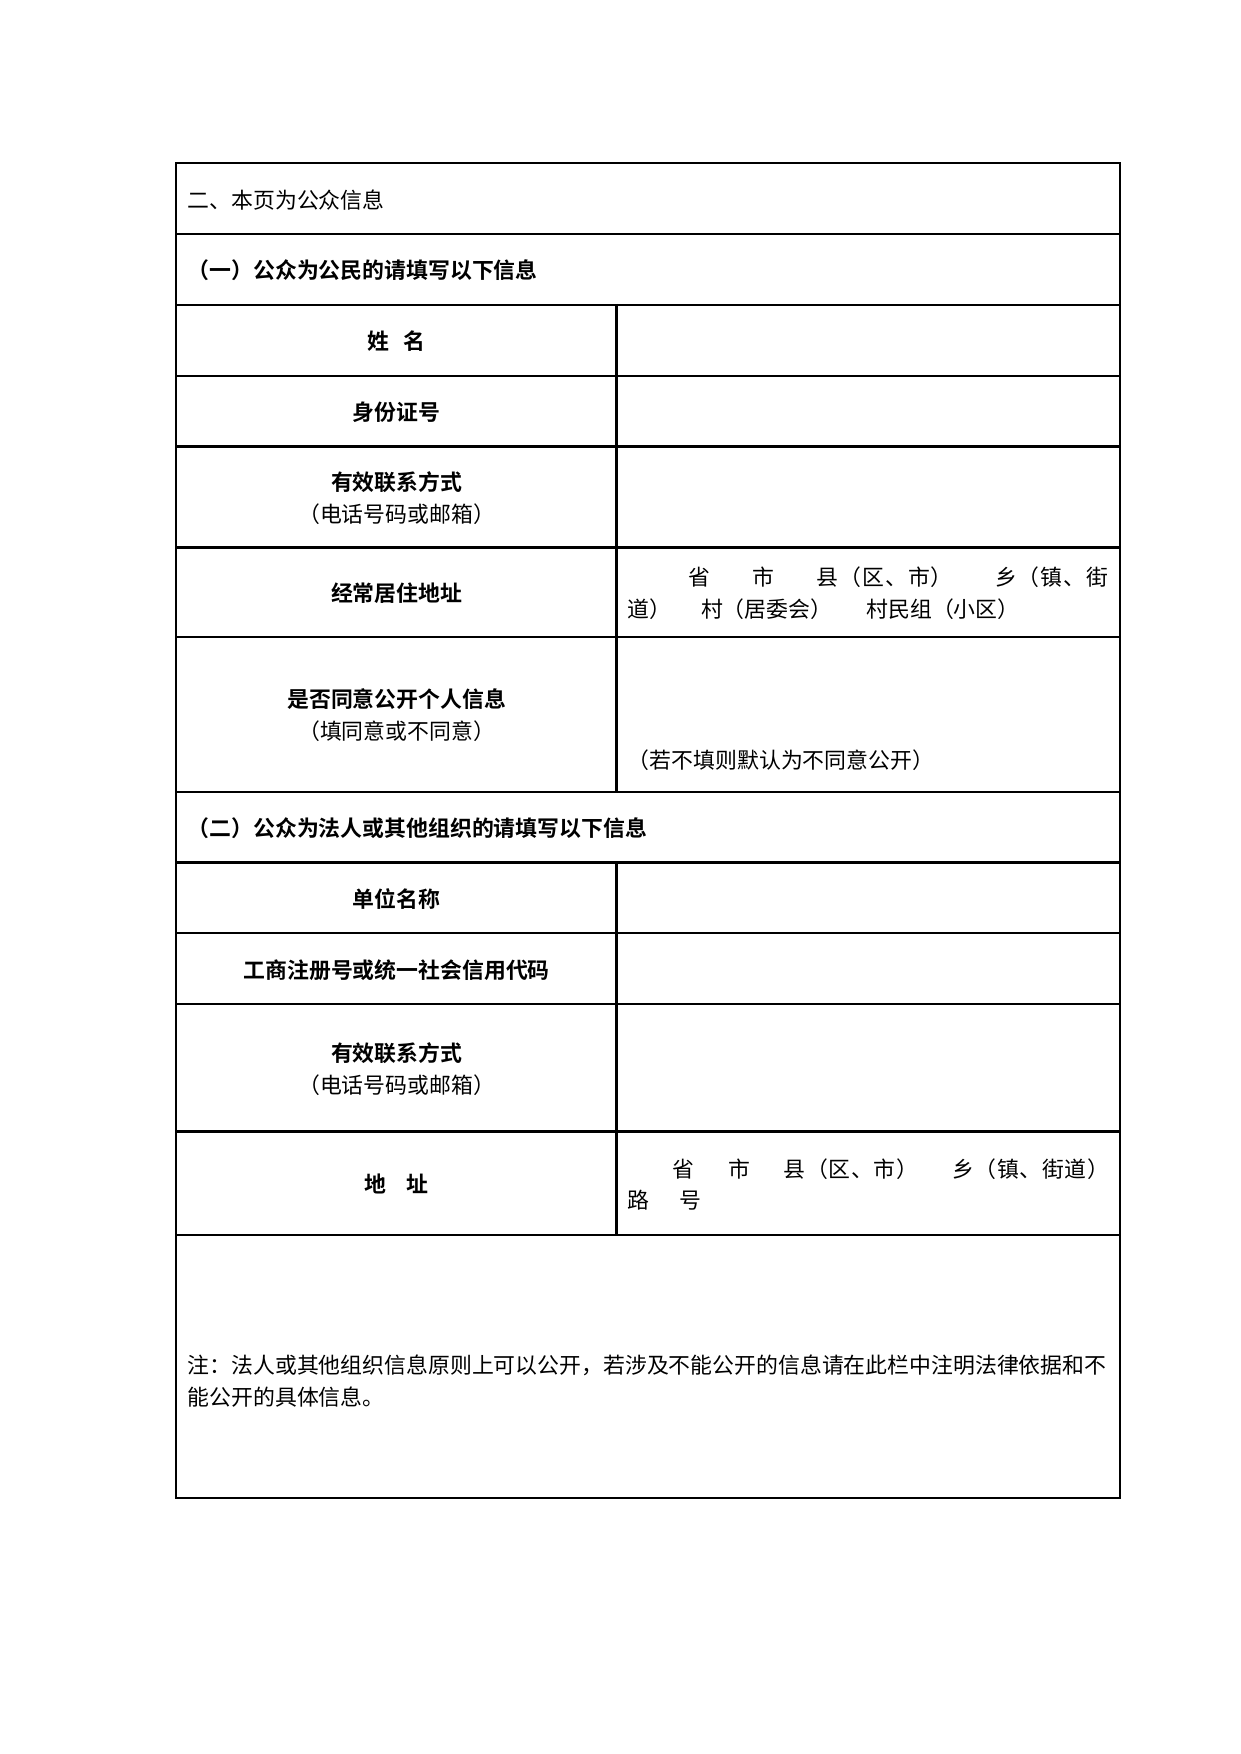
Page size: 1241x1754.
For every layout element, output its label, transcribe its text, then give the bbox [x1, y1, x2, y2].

table_cell 注：法人或其他组织信息原则上可以公开，若涉及不能公开的信息请在此栏中注明法律依据和不能公开的具体信息。 [177, 1236, 1119, 1497]
table_cell （二）公众为法人或其他组织的请填写以下信息 [177, 793, 1119, 861]
table_cell 身份证号 [177, 377, 615, 445]
table_cell （一）公众为公民的请填写以下信息 [177, 235, 1119, 304]
table_cell 有效联系方式 （电话号码或邮箱） [177, 448, 615, 546]
table_cell 经常居住地址 [177, 549, 615, 636]
table_cell [618, 448, 1119, 546]
table_cell [618, 1005, 1119, 1130]
table_cell [618, 934, 1119, 1003]
table_cell 省 市 县（区、市） 乡（镇、街道） 村（居委会） 村民组（小区） [618, 549, 1119, 636]
table_cell [618, 864, 1119, 932]
table_cell [618, 306, 1119, 374]
table_cell 二、本页为公众信息 [177, 164, 1119, 233]
table_cell 姓 名 [177, 306, 615, 374]
table_cell （若不填则默认为不同意公开） [618, 638, 1119, 791]
table_cell 是否同意公开个人信息 （填同意或不同意） [177, 638, 615, 791]
table_cell 单位名称 [177, 864, 615, 932]
table_cell 省 市 县（区、市） 乡（镇、街道） 路 号 [618, 1133, 1119, 1234]
table_cell 工商注册号或统一社会信用代码 [177, 934, 615, 1003]
table_cell 地 址 [177, 1133, 615, 1234]
table_cell [618, 377, 1119, 445]
table_cell 有效联系方式 （电话号码或邮箱） [177, 1005, 615, 1130]
